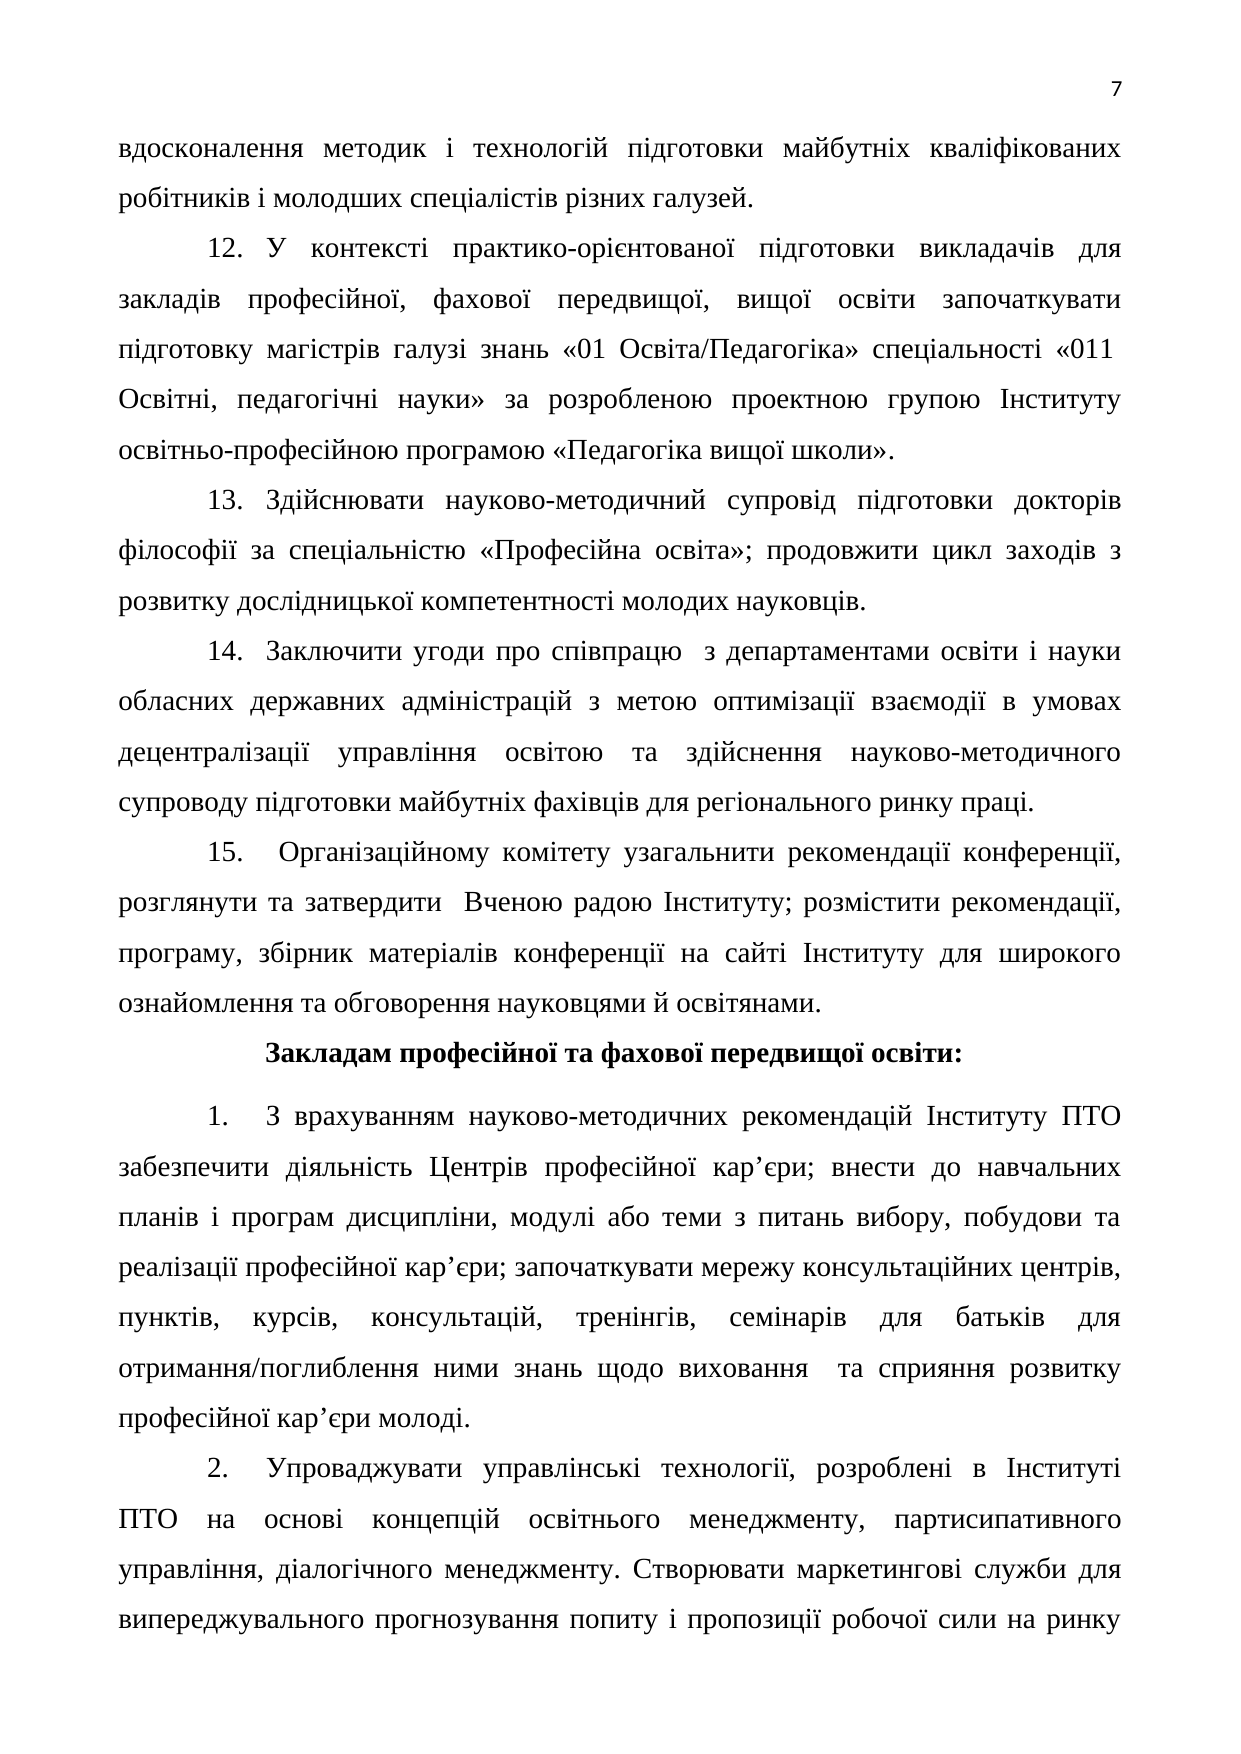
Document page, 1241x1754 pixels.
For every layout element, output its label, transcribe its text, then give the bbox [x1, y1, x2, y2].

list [118, 1451, 1122, 1635]
list Заключити угоди про співпрацю з департаментами освіти і науки обласних державних адміністрацій з метою оптимізації взаємодії в умовах децентралізації управління освітою та здійснення науково-методичного супроводу підготовки майбутніх фахівців для регіонального ринку праці. [118, 633, 1122, 817]
list У контексті практико-орієнтованої підготовки викладачів для закладів професійної, фахової передвищої, вищої освіти започаткувати підготовку магістрів галузі знань «01 Освіта/Педагогіка» спеціальності «011 Освітні, педагогічні науки» за розробленою проектною групою Інституту освітньо-професійною програмою «Педагогіка вищої школи». [118, 231, 1122, 465]
list З врахуванням науково-методичних рекомендацій Інституту ПТО забезпечити діяльність Центрів професійної кар’єри; внести до навчальних планів і програм дисципліни, модулі або теми з питань вибору, побудови та реалізації професійної кар’єри; започаткувати мережу консультаційних центрів, пунктів, курсів, консультацій, тренінгів, семінарів для батьків для отримання/поглиблення ними знань щодо виховання та сприяння розвитку професійної кар’єри молоді. [118, 1098, 1122, 1434]
list Організаційному комітету узагальнити рекомендації конференції, розглянути та затвердити Вченою радою Інституту; розмістити рекомендації, програму, збірник матеріалів конференції на сайті Інституту для широкого ознайомлення та обговорення науковцями й освітянами. [118, 834, 1122, 1019]
list Здійснювати науково-методичний супровід підготовки докторів філософії за спеціальністю «Професійна освіта»; продовжити цикл заходів з розвитку дослідницької компетентності молодих науковців. [118, 482, 1122, 616]
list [118, 130, 1122, 214]
list Закладам професійної та фахової передвищої освіти: [265, 1036, 1122, 1069]
